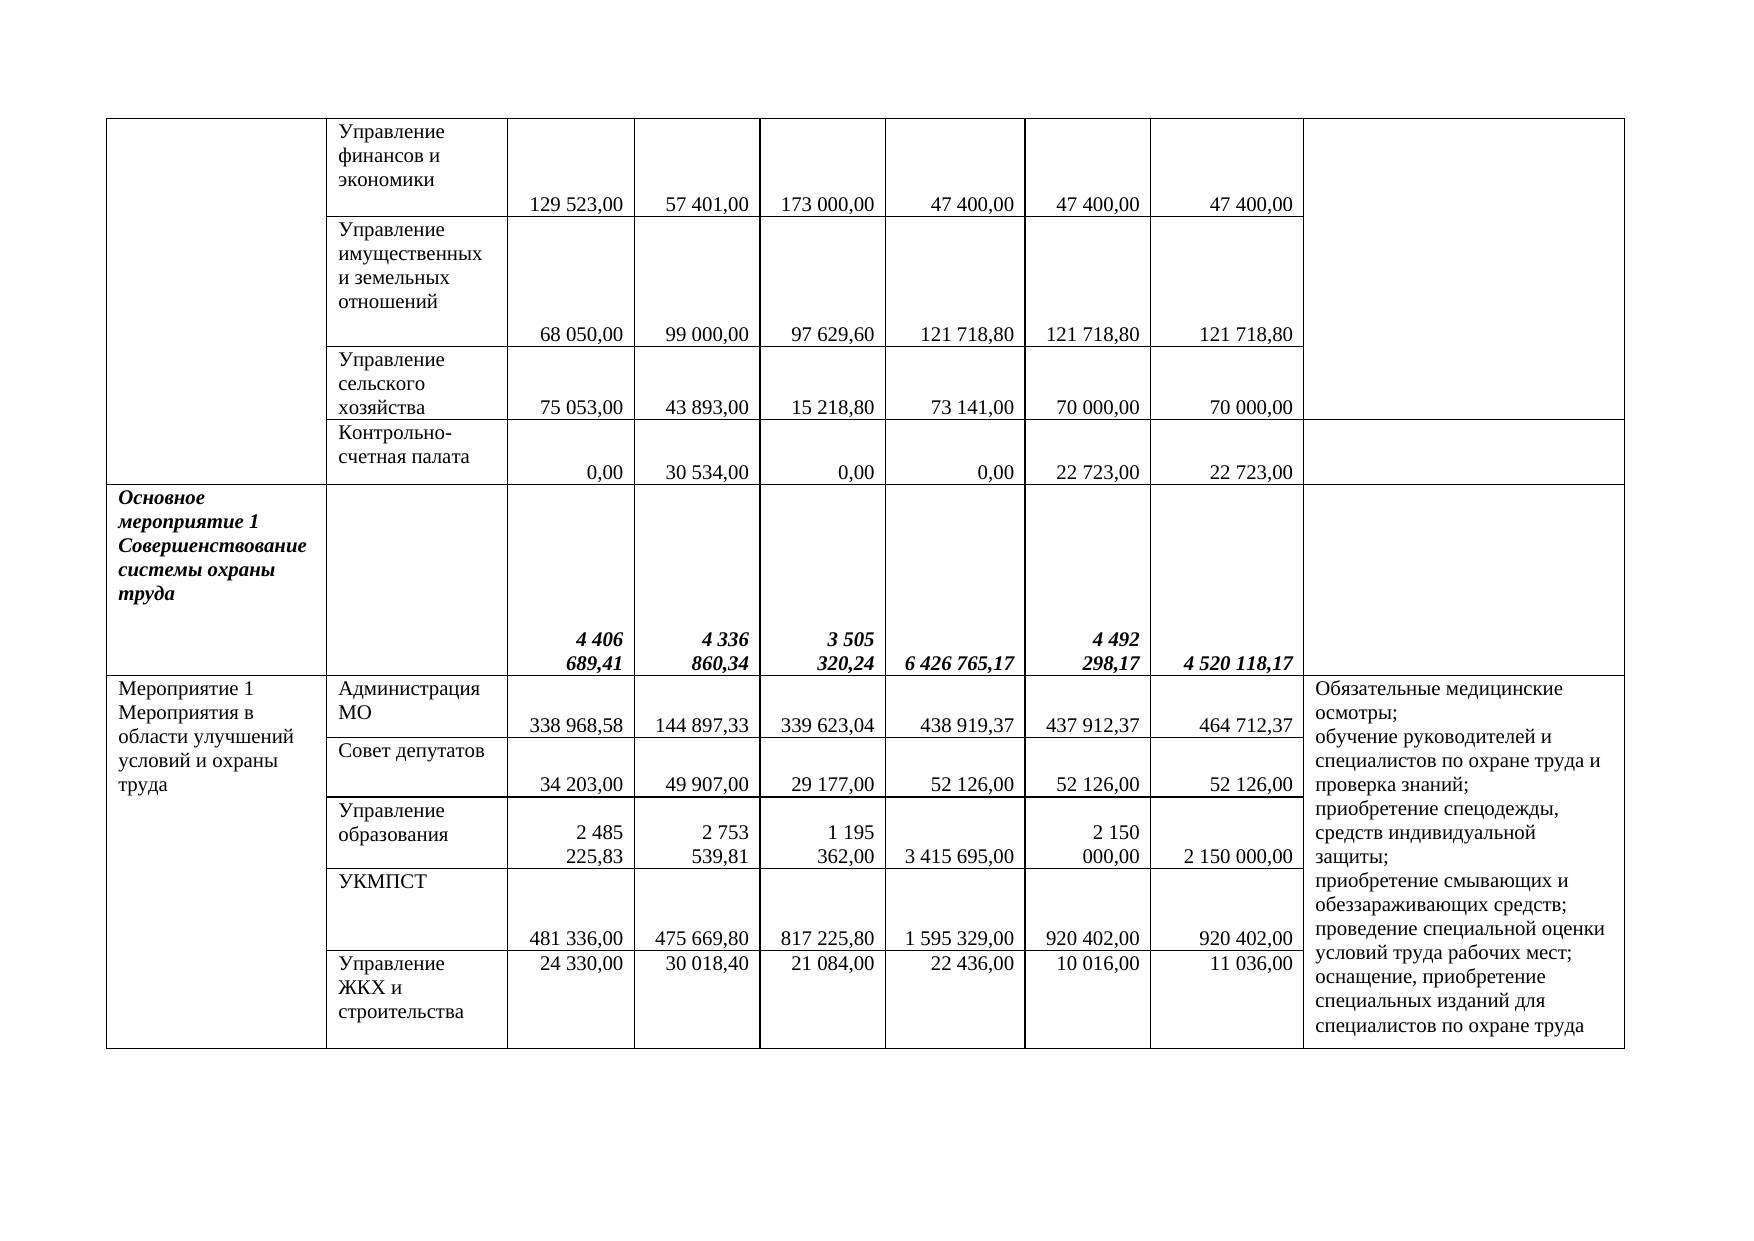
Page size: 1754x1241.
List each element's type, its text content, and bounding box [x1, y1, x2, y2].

table_cell 34 203,00 [508, 738, 634, 796]
table_cell 338 968,58 [508, 676, 634, 737]
table_cell 173 000,00 [761, 119, 885, 216]
table_cell 121 718,80 [886, 217, 1024, 346]
table_cell 24 330,00 [508, 951, 634, 1048]
table_cell 75 053,00 [508, 347, 634, 419]
table_cell [1304, 485, 1624, 674]
table_cell 52 126,00 [1026, 738, 1150, 796]
table_cell 29 177,00 [761, 738, 885, 796]
table_cell 339 623,04 [761, 676, 885, 737]
table_cell 121 718,80 [1026, 217, 1150, 346]
table_cell 70 000,00 [1151, 347, 1303, 419]
table_cell 70 000,00 [1026, 347, 1150, 419]
table_cell 2 150 000,00 [1151, 798, 1303, 868]
table_cell 0,00 [508, 420, 634, 484]
table_cell Управление образования [327, 798, 507, 868]
table_cell Управление ЖКХ и строительства [327, 951, 507, 1048]
table_cell Обязательные медицинские осмотры; обучение руководителей и специалистов по охране труда и проверка знаний; приобретение спецодежды, средств индивидуальной защиты; приобретение смывающих и обеззараживающих средств; проведение специальной оценки условий труда рабочих мест; оснащение, приобретение специальных изданий для специалистов по охране труда [1304, 676, 1624, 1048]
table_cell 3 505 320,24 [761, 485, 885, 674]
table_cell УКМПСТ [327, 869, 507, 949]
table_cell 47 400,00 [1026, 119, 1150, 216]
table_cell Совет депутатов [327, 738, 507, 796]
table_cell 30 534,00 [635, 420, 759, 484]
table_cell 920 402,00 [1026, 869, 1150, 949]
table_cell 475 669,80 [635, 869, 759, 949]
table_cell 129 523,00 [508, 119, 634, 216]
table_cell 1 595 329,00 [886, 869, 1024, 949]
table_cell 6 426 765,17 [886, 485, 1024, 674]
table_cell 97 629,60 [761, 217, 885, 346]
table_cell 49 907,00 [635, 738, 759, 796]
table_cell 21 084,00 [761, 951, 885, 1048]
table_cell 10 016,00 [1026, 951, 1150, 1048]
table_cell 121 718,80 [1151, 217, 1303, 346]
table_cell 2 753 539,81 [635, 798, 759, 868]
table_cell 43 893,00 [635, 347, 759, 419]
table_cell 68 050,00 [508, 217, 634, 346]
table_cell 481 336,00 [508, 869, 634, 949]
table_cell 0,00 [761, 420, 885, 484]
table_cell 4 336 860,34 [635, 485, 759, 674]
table_cell 73 141,00 [886, 347, 1024, 419]
table_cell 438 919,37 [886, 676, 1024, 737]
table_cell Управление имущественных и земельных отношений [327, 217, 507, 346]
table_cell 4 492 298,17 [1026, 485, 1150, 674]
table_cell 52 126,00 [886, 738, 1024, 796]
table_cell 4 406 689,41 [508, 485, 634, 674]
table_cell 47 400,00 [886, 119, 1024, 216]
table_cell 99 000,00 [635, 217, 759, 346]
table_cell [1304, 420, 1624, 484]
table_cell 11 036,00 [1151, 951, 1303, 1048]
table_cell 920 402,00 [1151, 869, 1303, 949]
table_cell 3 415 695,00 [886, 798, 1024, 868]
table_cell 15 218,80 [761, 347, 885, 419]
table_cell 47 400,00 [1151, 119, 1303, 216]
table_cell 22 723,00 [1151, 420, 1303, 484]
table_cell 817 225,80 [761, 869, 885, 949]
table_cell 437 912,37 [1026, 676, 1150, 737]
table_cell 57 401,00 [635, 119, 759, 216]
table_cell 464 712,37 [1151, 676, 1303, 737]
table_cell Контрольно-счетная палата [327, 420, 507, 484]
table_cell Мероприятие 1 Мероприятия в области улучшений условий и охраны труда [107, 676, 326, 1048]
table_cell 4 520 118,17 [1151, 485, 1303, 674]
table_cell [327, 485, 507, 674]
table_cell 22 723,00 [1026, 420, 1150, 484]
table_cell Управление финансов и экономики [327, 119, 507, 216]
table_cell 30 018,40 [635, 951, 759, 1048]
table_cell 144 897,33 [635, 676, 759, 737]
table_cell 52 126,00 [1151, 738, 1303, 796]
table_cell 22 436,00 [886, 951, 1024, 1048]
table_cell Основное мероприятие 1 Совершенствование системы охраны труда [107, 485, 326, 674]
table_cell 2 150 000,00 [1026, 798, 1150, 868]
table_cell 2 485 225,83 [508, 798, 634, 868]
table_cell Администрация МО [327, 676, 507, 737]
table_cell Управление сельского хозяйства [327, 347, 507, 419]
table_cell 0,00 [886, 420, 1024, 484]
table_cell 1 195 362,00 [761, 798, 885, 868]
